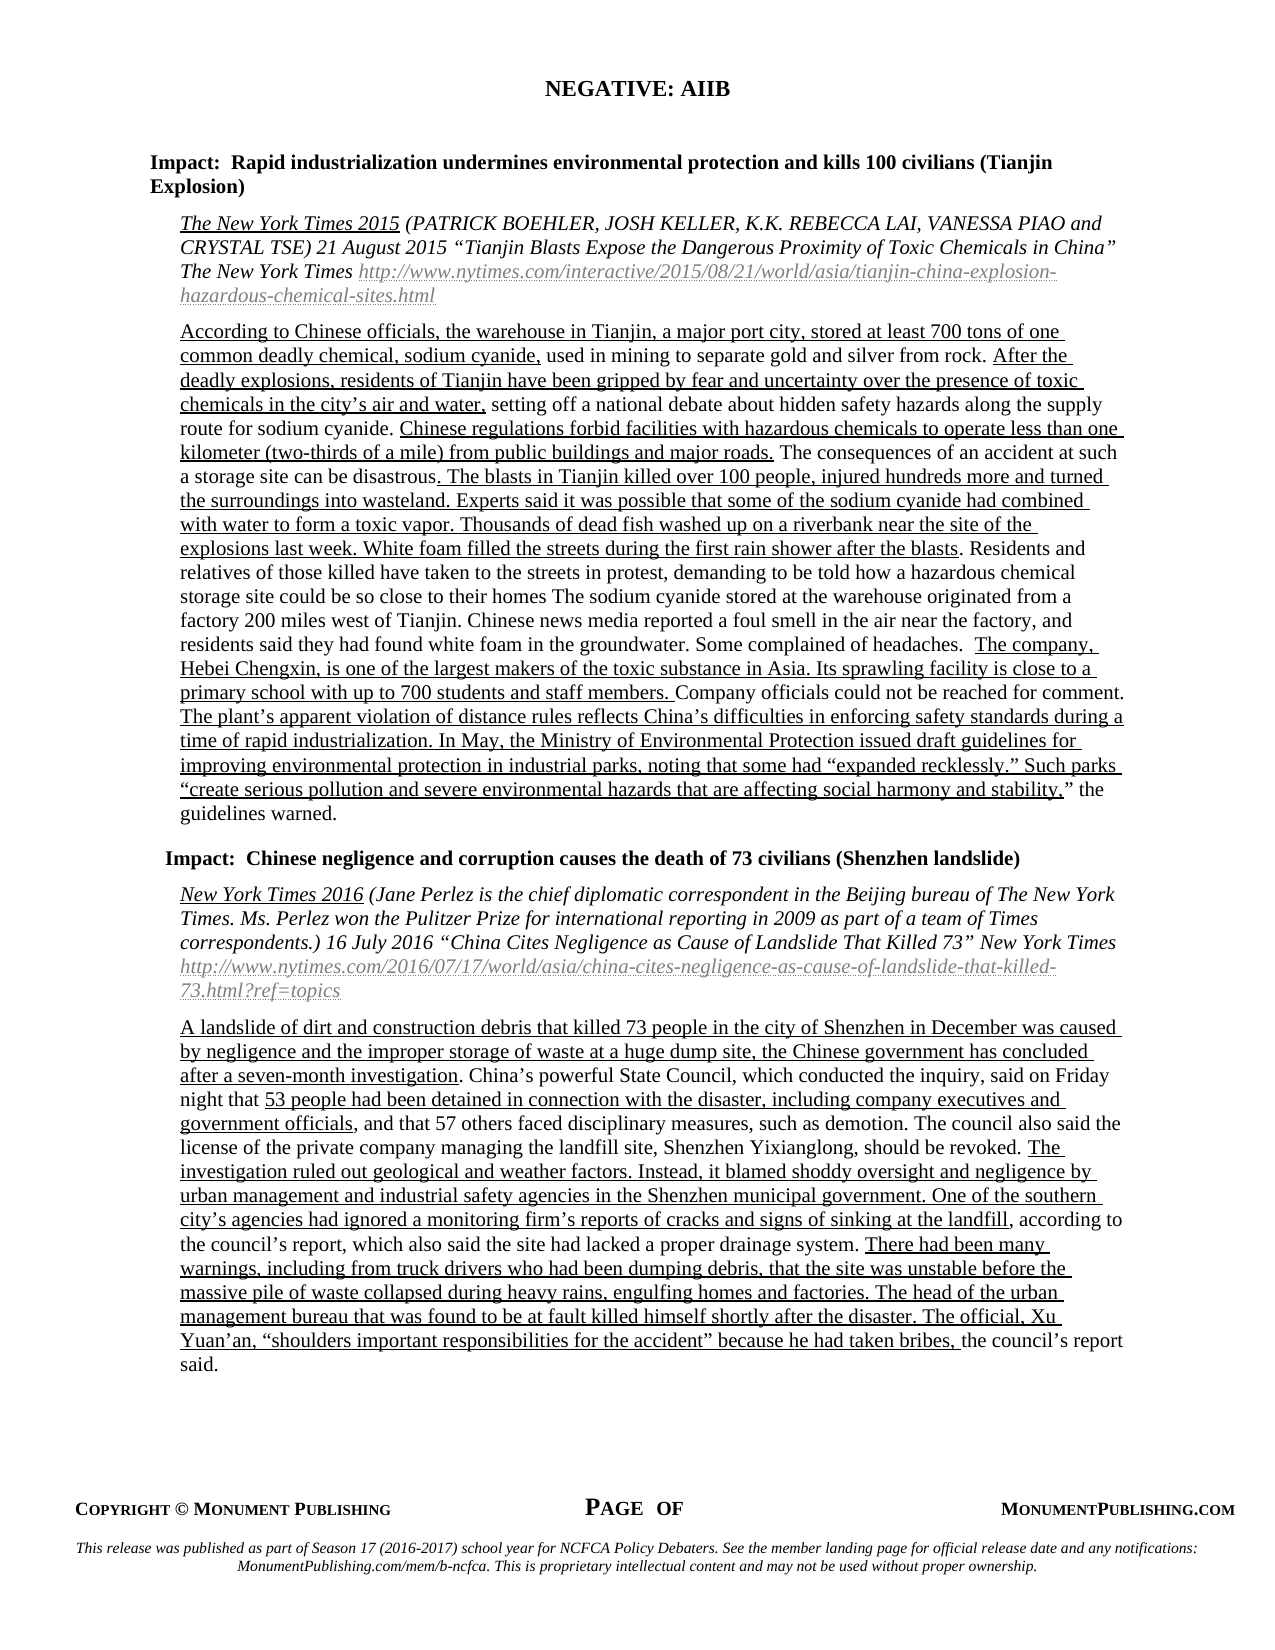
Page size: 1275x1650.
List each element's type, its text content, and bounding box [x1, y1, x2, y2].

text Impact: Rapid industrialization undermines environmental protection and kills 100 civilians (Tianjin Explosion) [150, 150, 1125, 198]
text Impact: Chinese negligence and corruption causes the death of 73 civilians (Shenzhen landslide) [165, 846, 1125, 869]
text A landslide of dirt and construction debris that killed 73 people in the city of Shenzhen in December was caused by negligence and the improper storage of waste at a huge dump site, the Chinese government has concluded after a seven-month investigation. China’s powerful State Council, which conducted the inquiry, said on Friday night that 53 people had been detained in connection with the disaster, including company executives and government officials, and that 57 others faced disciplinary measures, such as demotion. The council also said the license of the private company managing the landfill site, Shenzhen Yixianglong, should be revoked. The investigation ruled out geological and weather factors. Instead, it blamed shoddy oversight and negligence by urban management and industrial safety agencies in the Shenzhen municipal government. One of the southern city’s agencies had ignored a monitoring firm’s reports of cracks and signs of sinking at the landfill, according to the council’s report, which also said the site had lacked a proper drainage system. There had been many warnings, including from truck drivers who had been dumping debris, that the site was unstable before the massive pile of waste collapsed during heavy rains, engulfing homes and factories. The head of the urban management bureau that was found to be at fault killed himself shortly after the disaster. The official, Xu Yuan’an, “shoulders important responsibilities for the accident” because he had taken bribes, the council’s report said. [180, 1015, 1125, 1376]
text New York Times 2016 (Jane Perlez is the chief diplomatic correspondent in the Beijing bureau of The New York Times. Ms. Perlez won the Pulitzer Prize for international reporting in 2009 as part of a team of Times correspondents.) 16 July 2016 “China Cites Negligence as Cause of Landslide That Killed 73” New York Times http://www.nytimes.com/2016/07/17/world/asia/china-cites-negligence-as-cause-of-landslide-that-killed-73.html?ref=topics [180, 882, 1125, 1002]
text The New York Times 2015 (PATRICK BOEHLER, JOSH KELLER, K.K. REBECCA LAI, VANESSA PIAO and CRYSTAL TSE) 21 August 2015 “Tianjin Blasts Expose the Dangerous Proximity of Toxic Chemicals in China” The New York Times http://www.nytimes.com/interactive/2015/08/21/world/asia/tianjin-china-explosion-hazardous-chemical-sites.html [180, 211, 1125, 307]
text According to Chinese officials, the warehouse in Tianjin, a major port city, stored at least 700 tons of one common deadly chemical, sodium cyanide, used in mining to separate gold and silver from rock. After the deadly explosions, residents of Tianjin have been gripped by fear and uncertainty over the presence of toxic chemicals in the city’s air and water, setting off a national debate about hidden safety hazards along the supply route for sodium cyanide. Chinese regulations forbid facilities with hazardous chemicals to operate less than one kilometer (two-thirds of a mile) from public buildings and major roads. The consequences of an accident at such a storage site can be disastrous. The blasts in Tianjin killed over 100 people, injured hundreds more and turned the surroundings into wasteland. Experts said it was possible that some of the sodium cyanide had combined with water to form a toxic vapor. Thousands of dead fish washed up on a riverbank near the site of the explosions last week. White foam filled the streets during the first rain shower after the blasts. Residents and relatives of those killed have taken to the streets in protest, demanding to be told how a hazardous chemical storage site could be so close to their homes The sodium cyanide stored at the warehouse originated from a factory 200 miles west of Tianjin. Chinese news media reported a foul smell in the air near the factory, and residents said they had found white foam in the groundwater. Some complained of headaches. The company, Hebei Chengxin, is one of the largest makers of the toxic substance in Asia. Its sprawling facility is close to a primary school with up to 700 students and staff members. Company officials could not be reached for comment. The plant’s apparent violation of distance rules reflects China’s difficulties in enforcing safety standards during a time of rapid industrialization. In May, the Ministry of Environmental Protection issued draft guidelines for improving environmental protection in industrial parks, noting that some had “expanded recklessly.” Such parks “create serious pollution and severe environmental hazards that are affecting social harmony and stability,” the guidelines warned. [180, 319, 1125, 825]
